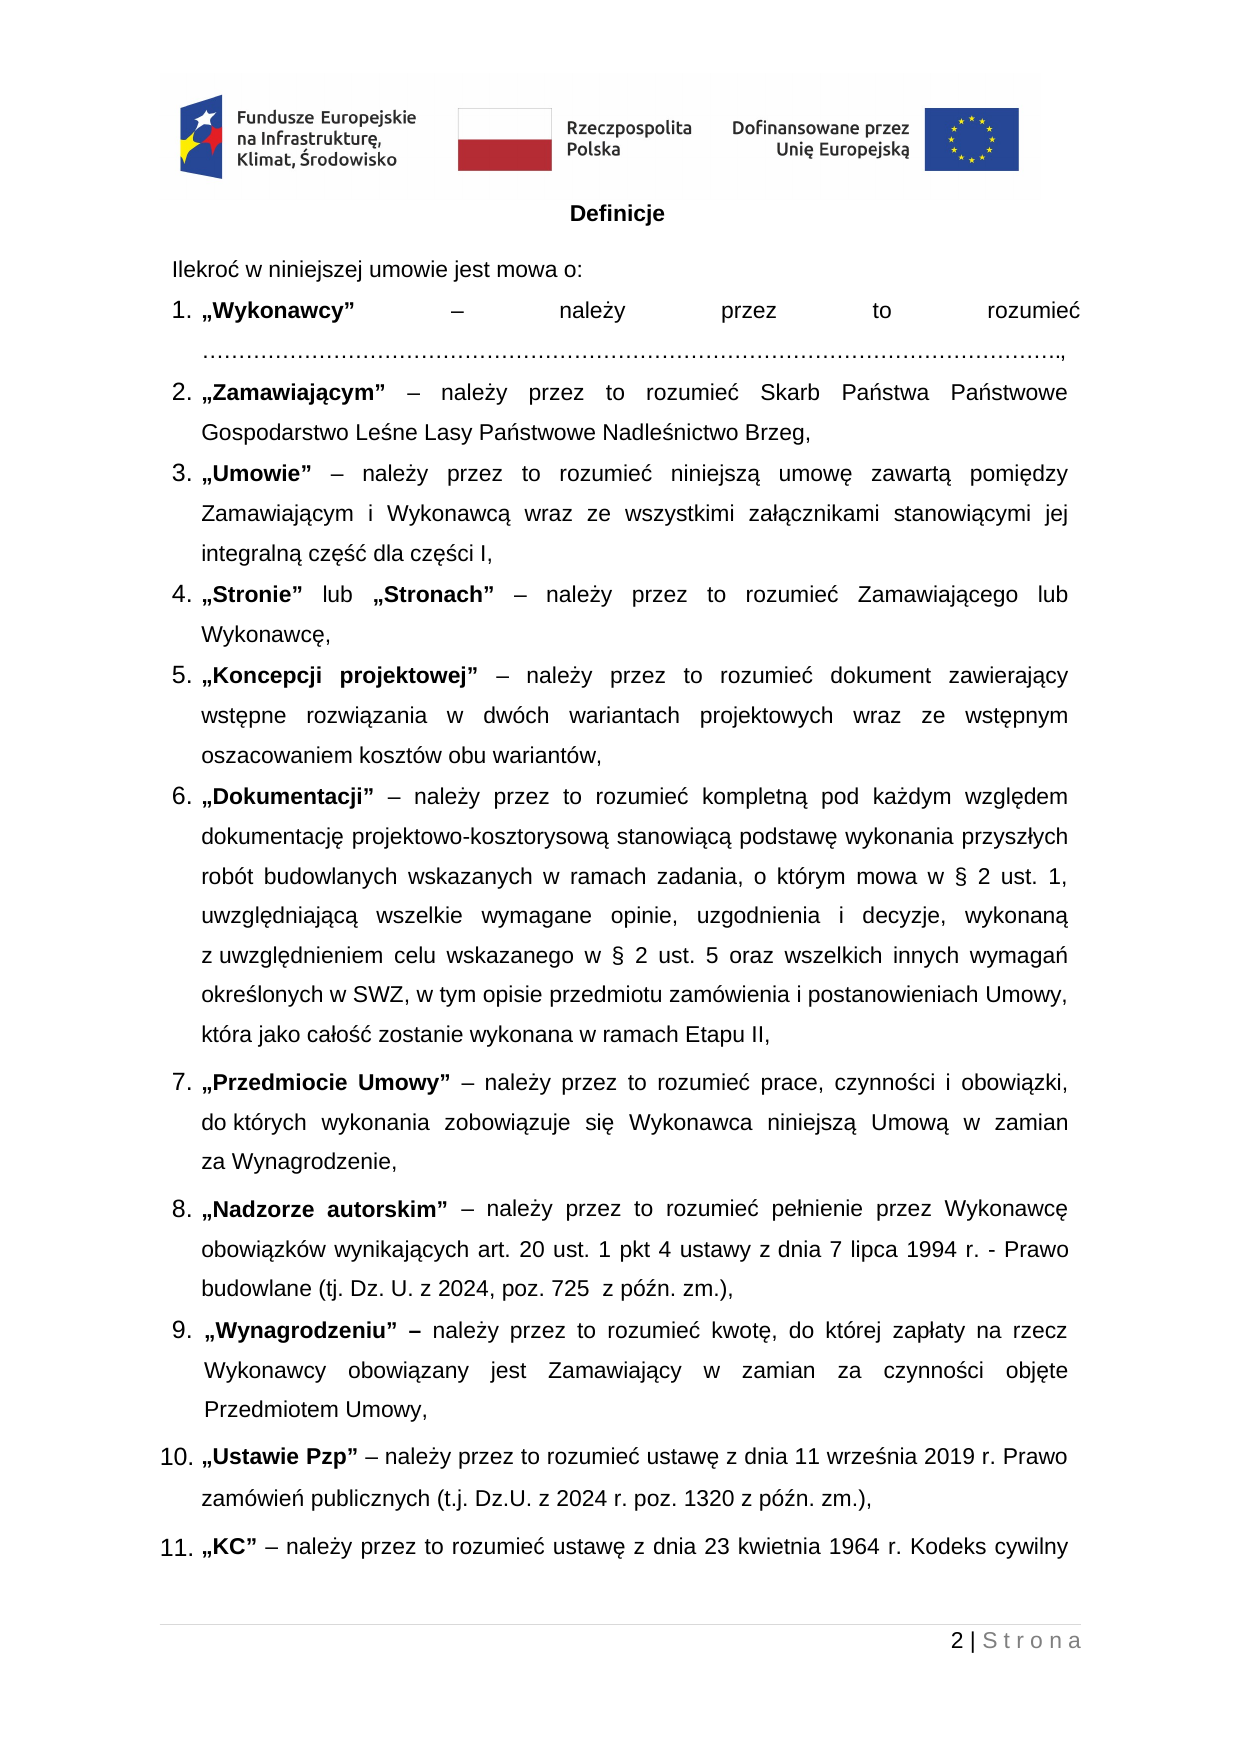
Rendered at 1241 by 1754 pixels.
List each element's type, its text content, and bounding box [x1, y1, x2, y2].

list „KC” – należy przez to rozumieć ustawę z dnia 23 kwietnia 1964 r. Kodeks cywilny (t.j. Dz.U. z 2024 r. poz. 1061 z późn. zm.), [159, 1533, 1069, 1561]
list „Ustawie Pzp” – należy przez to rozumieć ustawę z dnia 11 września 2019 r. Prawo zamówień publicznych (t.j. Dz.U. z 2024 r. poz. 1320 z późn. zm.), [159, 1442, 1069, 1512]
list „Zamawiającym” – należy przez to rozumieć Skarb Państwa Państwowe Gospodarstwo Leśne Lasy Państwowe Nadleśnictwo Brzeg, [172, 377, 1068, 445]
text Definicje [159, 200, 1075, 226]
list „Wynagrodzeniu” – należy przez to rozumieć kwotę, do której zapłaty na rzecz Wykonawcy obowiązany jest Zamawiający w zamian za czynności objęte Przedmiotem Umowy, [172, 1315, 1069, 1422]
list „Nadzorze autorskim” – należy przez to rozumieć pełnienie przez Wykonawcę obowiązków wynikających art. 20 ust. 1 pkt 4 ustawy z dnia 7 lipca 1994 r. - Prawo budowlane (tj. Dz. U. z 2024, poz. 725 z późn. zm.), [172, 1194, 1069, 1302]
list „Umowie” – należy przez to rozumieć niniejszą umowę zawartą pomiędzy Zamawiającym i Wykonawcą wraz ze wszystkimi załącznikami stanowiącymi jej integralną część dla części I, [172, 458, 1069, 566]
list „Koncepcji projektowej” – należy przez to rozumieć dokument zawierający wstępne rozwiązania w dwóch wariantach projektowych wraz ze wstępnym oszacowaniem kosztów obu wariantów, [172, 660, 1069, 768]
list „Dokumentacji” – należy przez to rozumieć kompletną pod każdym względem dokumentację projektowo-kosztorysową stanowiącą podstawę wykonania przyszłych robót budowlanych wskazanych w ramach zadania, o którym mowa w § 2 ust. 1, uwzględniającą wszelkie wymagane opinie, uzgodnienia i decyzje, wykonaną z uwzględnieniem celu wskazanego w § 2 ust. 5 oraz wszelkich innych wymagań określonych w SWZ, w tym opisie przedmiotu zamówienia i postanowieniach Umowy, która jako całość zostanie wykonana w ramach Etapu II, [172, 781, 1069, 1047]
list „Przedmiocie Umowy” – należy przez to rozumieć prace, czynności i obowiązki, do których wykonania zobowiązuje się Wykonawca niniejszą Umową w zamian za Wynagrodzenie, [172, 1067, 1069, 1174]
list „Stronie” lub „Stronach” – należy przez to rozumieć Zamawiającego lub Wykonawcę, [172, 579, 1069, 647]
list „Wykonawcy” – należy przez to rozumieć ………………………………………………………………………………………………………., [171, 296, 1081, 364]
text Ilekroć w niniejszej umowie jest mowa o: [172, 256, 1081, 282]
picture [159, 73, 1041, 200]
